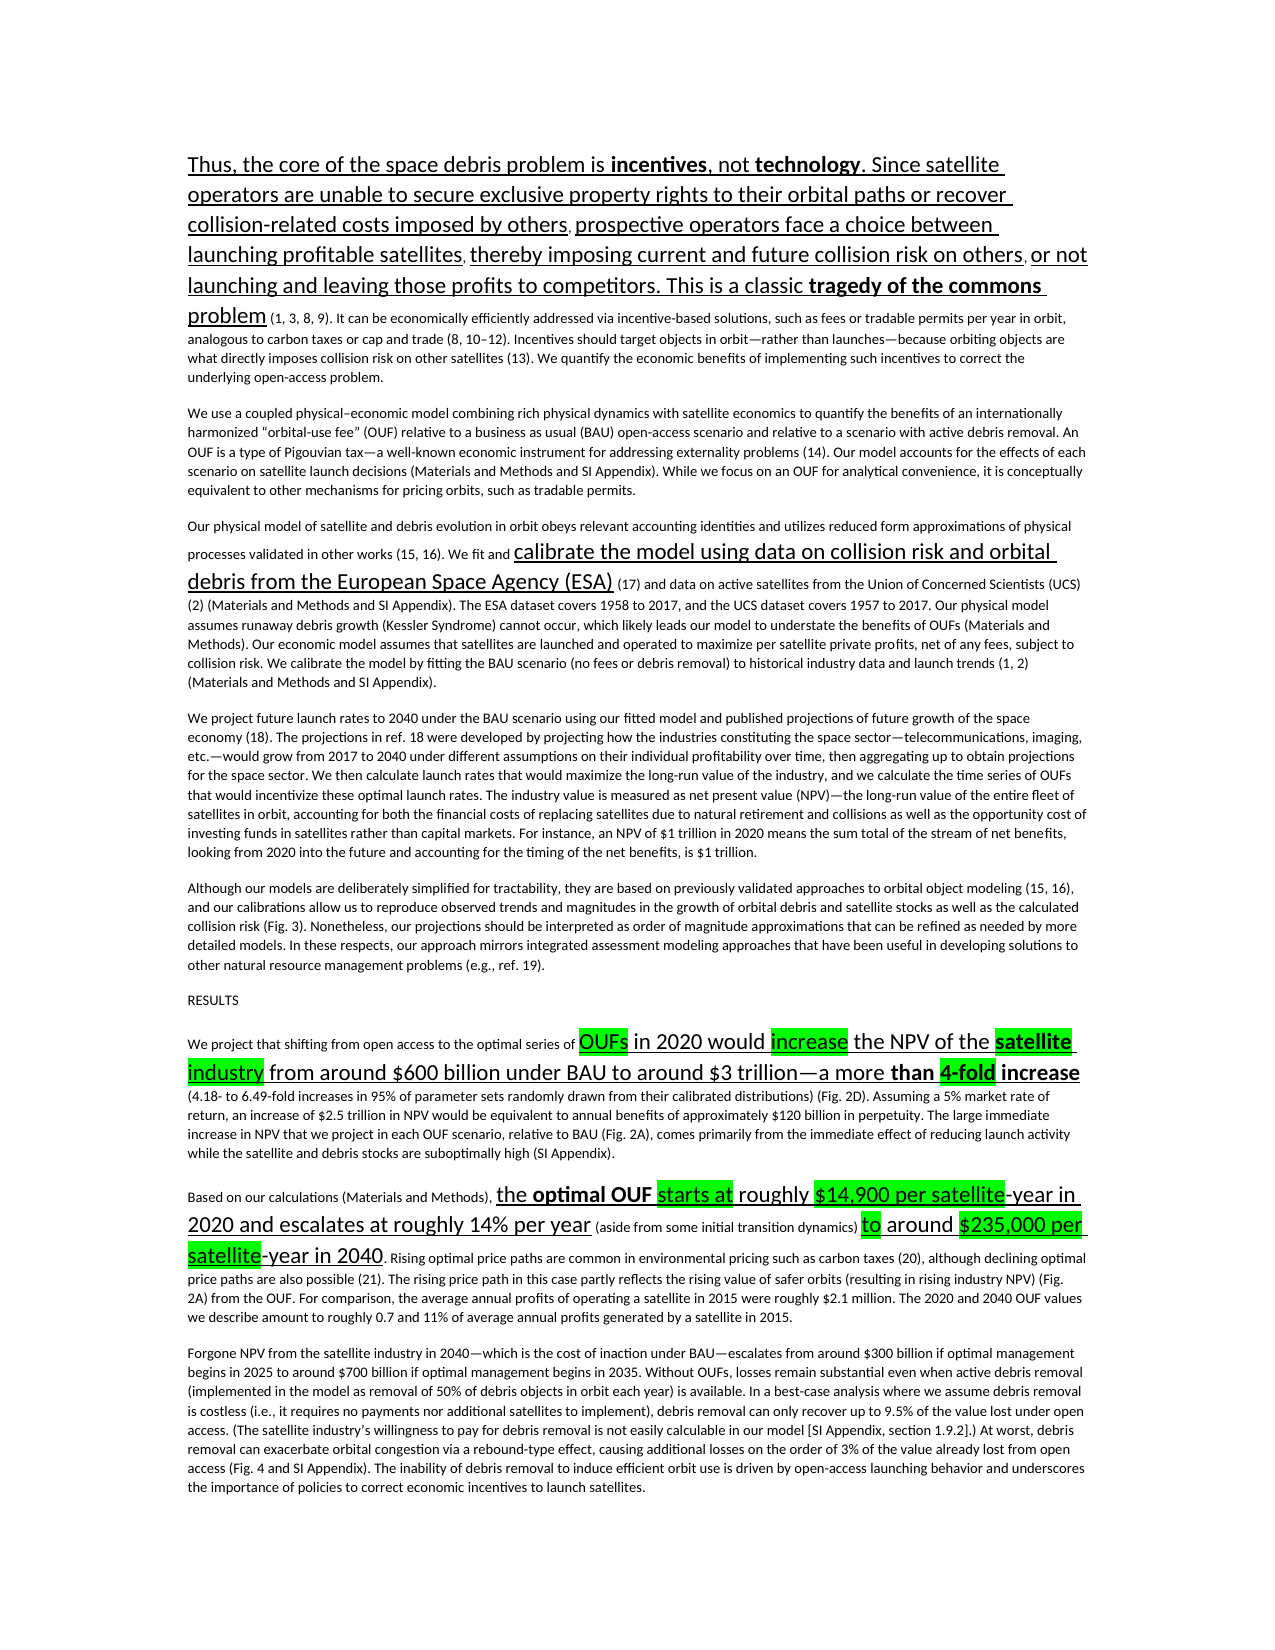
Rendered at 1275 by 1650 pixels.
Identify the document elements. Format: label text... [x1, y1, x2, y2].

text Our physical model of satellite and debris evolution in orbit obeys relevant accounting identities and utilizes reduced form approximations of physical processes validated in other works (15, 16). We fit and calibrate the model using data on collision risk and orbital debris from the European Space Agency (ESA) (17) and data on active satellites from the Union of Concerned Scientists (UCS) (2) (Materials and Methods and SI Appendix). The ESA dataset covers 1958 to 2017, and the UCS dataset covers 1957 to 2017. Our physical model assumes runaway debris growth (Kessler Syndrome) cannot occur, which likely leads our model to understate the benefits of OUFs (Materials and Methods). Our economic model assumes that satellites are launched and operated to maximize per satellite private profits, net of any fees, subject to collision risk. We calibrate the model by fitting the BAU scenario (no fees or debris removal) to historical industry data and launch trends (1, 2) (Materials and Methods and SI Appendix). [187, 517, 1087, 691]
text Thus, the core of the space debris problem is incentives, not technology. Since satellite operators are unable to secure exclusive property rights to their orbital paths or recover collision-related costs imposed by others, prospective operators face a choice between launching profitable satellites, thereby imposing current and future collision risk on others, or not launching and leaving those profits to competitors. This is a classic tragedy of the commons problem (1, 3, 8, 9). It can be economically efficiently addressed via incentive-based solutions, such as fees or tradable permits per year in orbit, analogous to carbon taxes or cap and trade (8, 10–12). Incentives should target objects in orbit—rather than launches—because orbiting objects are what directly imposes collision risk on other satellites (13). We quantify the economic benefits of implementing such incentives to correct the underlying open-access problem. [187, 150, 1087, 387]
text We project that shifting from open access to the optimal series of OUFs in 2020 would increase the NPV of the satellite industry from around $600 billion under BAU to around $3 trillion—a more than 4-fold increase (4.18- to 6.49-fold increases in 95% of parameter sets randomly drawn from their calibrated distributions) (Fig. 2D). Assuming a 5% market rate of return, an increase of $2.5 trillion in NPV would be equivalent to annual benefits of approximately $120 billion in perpetuity. The large immediate increase in NPV that we project in each OUF scenario, relative to BAU (Fig. 2A), comes primarily from the immediate effect of reducing launch activity while the satellite and debris stocks are suboptimally high (SI Appendix). [187, 1027, 1087, 1162]
text Based on our calculations (Materials and Methods), the optimal OUF starts at roughly $14,900 per satellite-year in 2020 and escalates at roughly 14% per year (aside from some initial transition dynamics) to around $235,000 per satellite-year in 2040. Rising optimal price paths are common in environmental pricing such as carbon taxes (20), although declining optimal price paths are also possible (21). The rising price path in this case partly reflects the rising value of safer orbits (resulting in rising industry NPV) (Fig. 2A) from the OUF. For comparison, the average annual profits of operating a satellite in 2015 were roughly $2.1 million. The 2020 and 2040 OUF values we describe amount to roughly 0.7 and 11% of average annual profits generated by a satellite in 2015. [187, 1180, 1087, 1326]
text Forgone NPV from the satellite industry in 2040—which is the cost of inaction under BAU—escalates from around $300 billion if optimal management begins in 2025 to around $700 billion if optimal management begins in 2035. Without OUFs, losses remain substantial even when active debris removal (implemented in the model as removal of 50% of debris objects in orbit each year) is available. In a best-case analysis where we assume debris removal is costless (i.e., it requires no payments nor additional satellites to implement), debris removal can only recover up to 9.5% of the value lost under open access. (The satellite industry’s willingness to pay for debris removal is not easily calculable in our model [SI Appendix, section 1.9.2].) At worst, debris removal can exacerbate orbital congestion via a rebound-type effect, causing additional losses on the order of 3% of the value already lost from open access (Fig. 4 and SI Appendix). The inability of debris removal to induce efficient orbit use is driven by open-access launching behavior and underscores the importance of policies to correct economic incentives to launch satellites. [187, 1344, 1087, 1496]
text Although our models are deliberately simplified for tractability, they are based on previously validated approaches to orbital object modeling (15, 16), and our calibrations allow us to reproduce observed trends and magnitudes in the growth of orbital debris and satellite stocks as well as the calculated collision risk (Fig. 3). Nonetheless, our projections should be interpreted as order of magnitude approximations that can be refined as needed by more detailed models. In these respects, our approach mirrors integrated assessment modeling approaches that have been useful in developing solutions to other natural resource management problems (e.g., ref. 19). [187, 879, 1087, 974]
text We project future launch rates to 2040 under the BAU scenario using our fitted model and published projections of future growth of the space economy (18). The projections in ref. 18 were developed by projecting how the industries constituting the space sector—telecommunications, imaging, etc.—would grow from 2017 to 2040 under different assumptions on their individual profitability over time, then aggregating up to obtain projections for the space sector. We then calculate launch rates that would maximize the long-run value of the industry, and we calculate the time series of OUFs that would incentivize these optimal launch rates. The industry value is measured as net present value (NPV)—the long-run value of the entire fleet of satellites in orbit, accounting for both the financial costs of replacing satellites due to natural retirement and collisions as well as the opportunity cost of investing funds in satellites rather than capital markets. For instance, an NPV of $1 trillion in 2020 means the sum total of the stream of net benefits, looking from 2020 into the future and accounting for the timing of the net benefits, is $1 trillion. [187, 709, 1087, 861]
text RESULTS [187, 992, 1087, 1009]
text We use a coupled physical–economic model combining rich physical dynamics with satellite economics to quantify the benefits of an internationally harmonized “orbital-use fee” (OUF) relative to a business as usual (BAU) open-access scenario and relative to a scenario with active debris removal. An OUF is a type of Pigouvian tax—a well-known economic instrument for addressing externality problems (14). Our model accounts for the effects of each scenario on satellite launch decisions (Materials and Methods and SI Appendix). While we focus on an OUF for analytical convenience, it is conceptually equivalent to other mechanisms for pricing orbits, such as tradable permits. [187, 404, 1087, 499]
